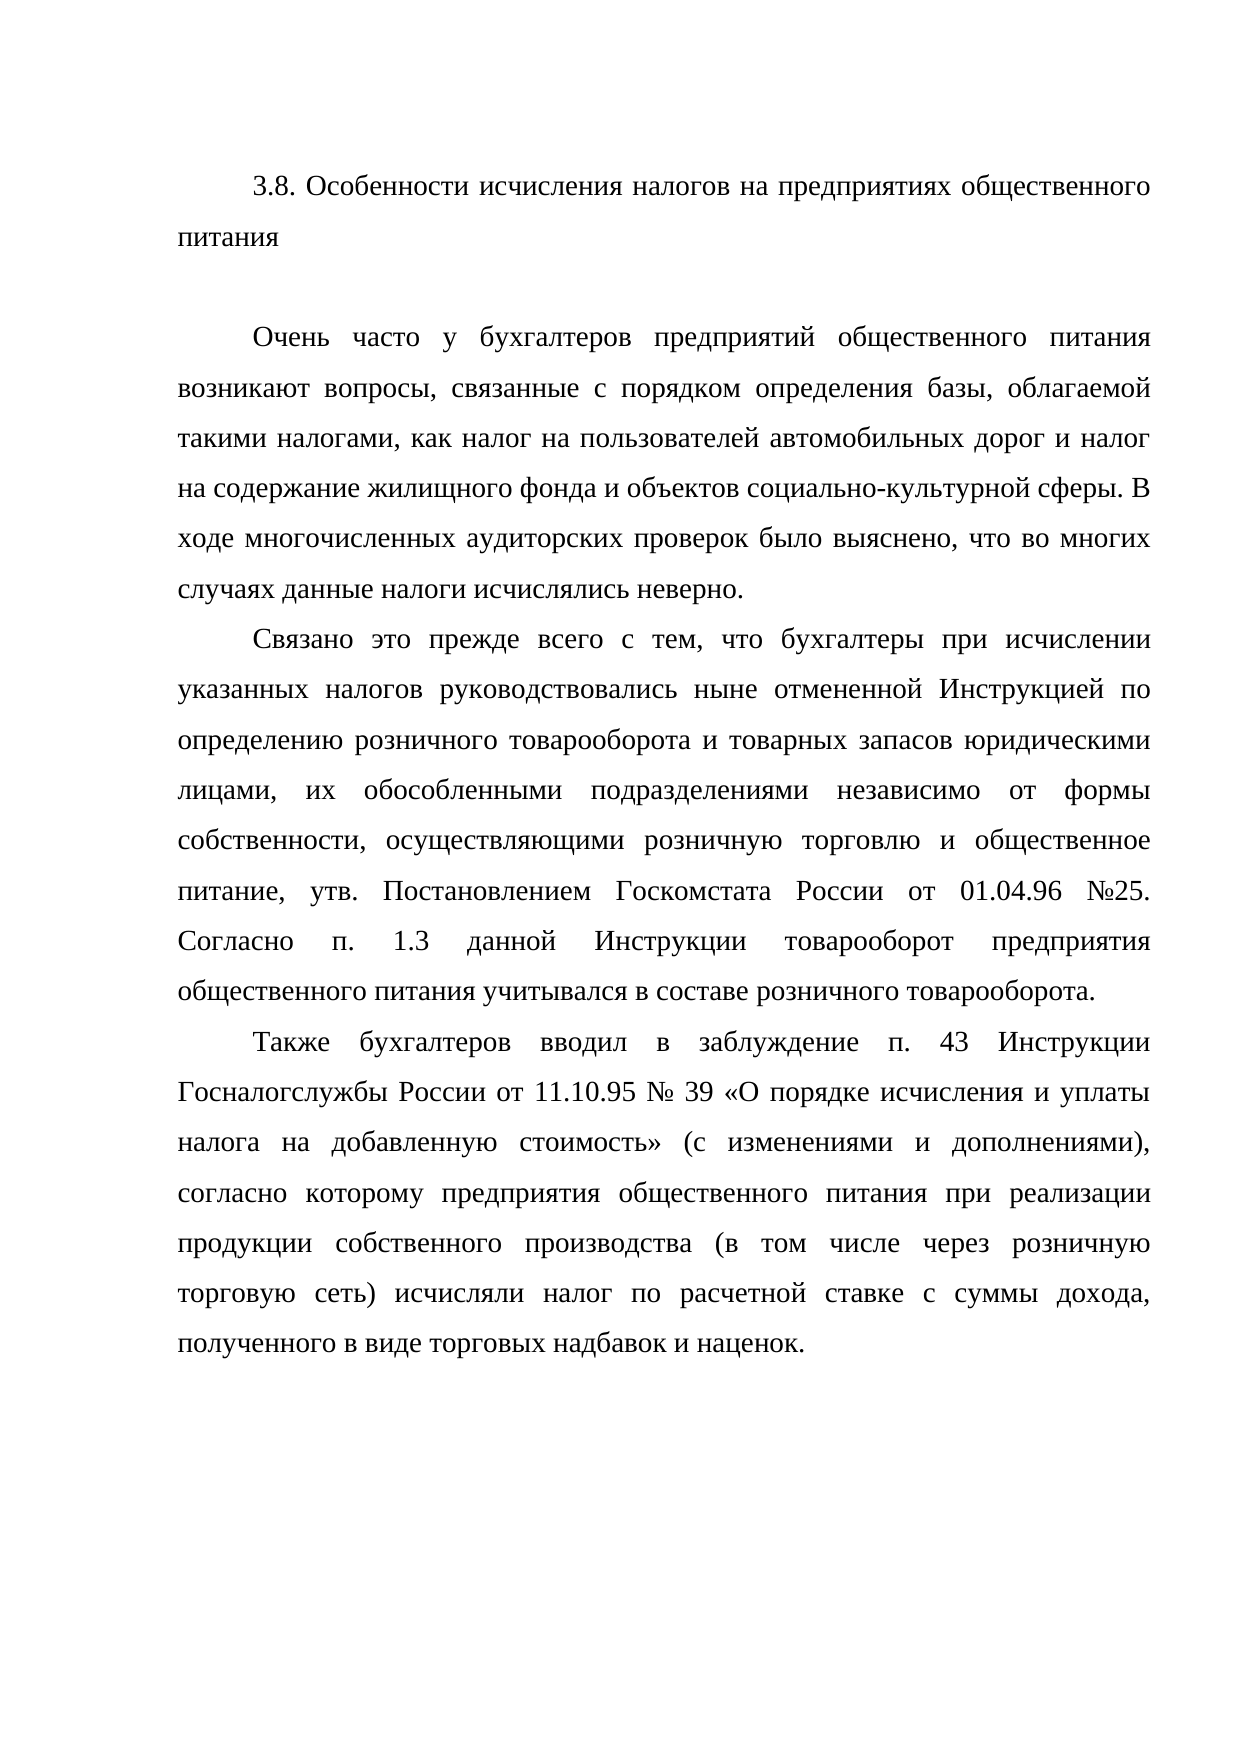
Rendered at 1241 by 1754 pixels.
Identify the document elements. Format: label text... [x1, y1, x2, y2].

text Связано это прежде всего с тем, что бухгалтеры при исчислении указанных налогов руководствовались ныне отмененной Инструкцией по определению розничного товарооборота и товарных запасов юридическими лицами, их обособленными подразделениями независимо от формы собственности, осуществляющими розничную торговлю и общественное питание, утв. Постановлением Госкомстата России от 01.04.96 №25. Согласно п. 1.3 данной Инструкции товарооборот предприятия общественного питания учитывался в составе розничного товарооборота. [177, 621, 1152, 1007]
text 3.8. Особенности исчисления налогов на предприятиях общественного питания [177, 168, 1152, 252]
text Очень часто у бухгалтеров предприятий общественного питания возникают вопросы, связанные с порядком определения базы, облагаемой такими налогами, как налог на пользователей автомобильных дорог и налог на содержание жилищного фонда и объектов социально-культурной сферы. В ходе многочисленных аудиторских проверок было выяснено, что во многих случаях данные налоги исчислялись неверно. [177, 319, 1152, 604]
text Также бухгалтеров вводил в заблуждение п. 43 Инструкции Госналогслужбы России от 11.10.95 № 39 «О порядке исчисления и уплаты налога на добавленную стоимость» (с изменениями и дополнениями), согласно которому предприятия общественного питания при реализации продукции собственного производства (в том числе через розничную торговую сеть) исчисляли налог по расчетной ставке с суммы дохода, полученного в виде торговых надбавок и наценок. [177, 1024, 1152, 1359]
